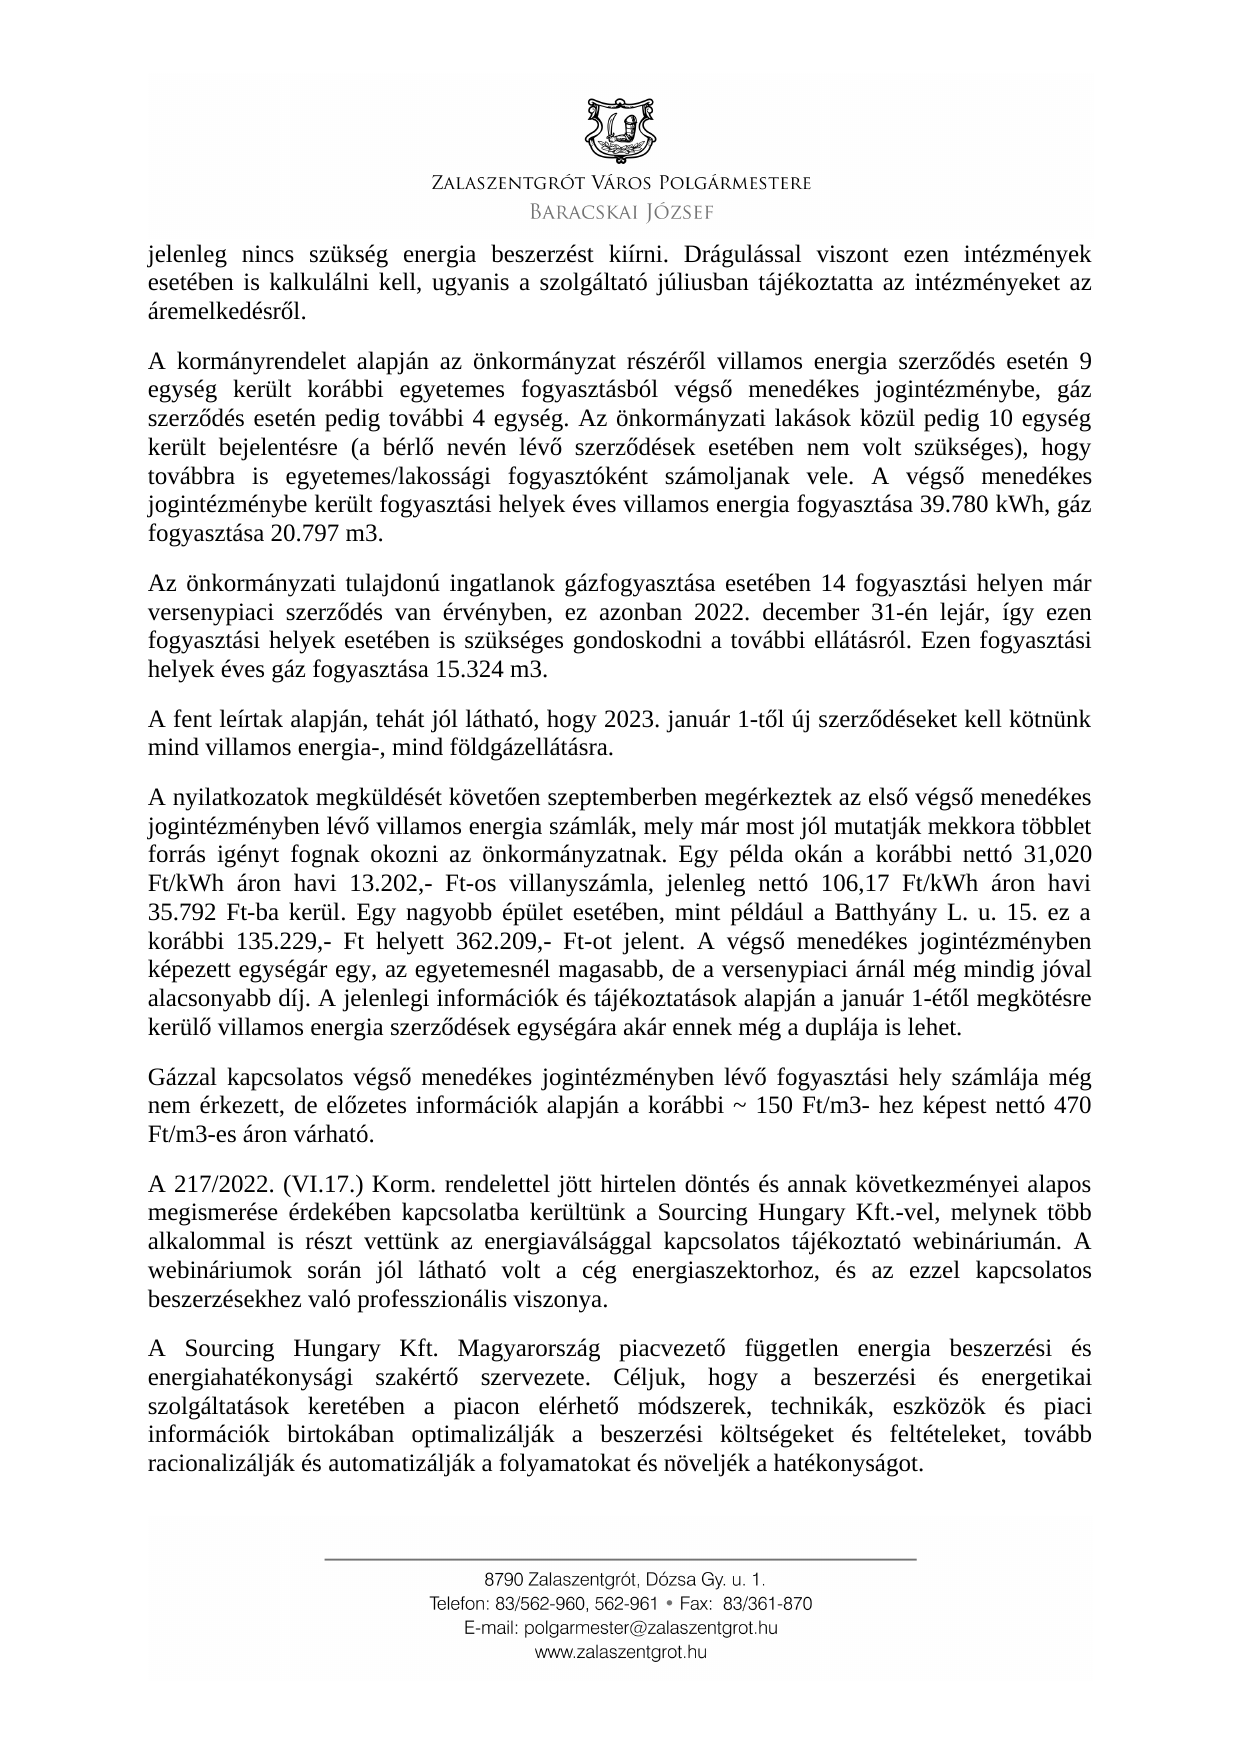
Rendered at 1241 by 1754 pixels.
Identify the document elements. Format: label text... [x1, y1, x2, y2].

picture [147, 1516, 1094, 1681]
text A Sourcing Hungary Kft. Magyarország piacvezető független energia beszerzési és energiahatékonysági szakértő szervezete. Céljuk, hogy a beszerzési és energetikai szolgáltatások keretében a piacon elérhető módszerek, technikák, eszközök és piaci információk birtokában optimalizálják a beszerzési költségeket és feltételeket, tovább racionalizálják és automatizálják a folyamatokat és növeljék a hatékonyságot. [148, 1333, 1093, 1477]
text Az önkormányzati tulajdonú ingatlanok gázfogyasztása esetében 14 fogyasztási helyen már versenypiaci szerződés van érvényben, ez azonban 2022. december 31-én lejár, így ezen fogyasztási helyek esetében is szükséges gondoskodni a további ellátásról. Ezen fogyasztási helyek éves gáz fogyasztása 15.324 m3. [148, 568, 1093, 683]
text A fent leírtak alapján, tehát jól látható, hogy 2023. január 1-től új szerződéseket kell kötnünk mind villamos energia-, mind földgázellátásra. [148, 704, 1093, 761]
text A kormányrendelet alapján az önkormányzat részéről villamos energia szerződés esetén 9 egység került korábbi egyetemes fogyasztásból végső menedékes jogintézménybe, gáz szerződés esetén pedig további 4 egység. Az önkormányzati lakások közül pedig 10 egység került bejelentésre (a bérlő nevén lévő szerződések esetében nem volt szükséges), hogy továbbra is egyetemes/lakossági fogyasztóként számoljanak vele. A végső menedékes jogintézménybe került fogyasztási helyek éves villamos energia fogyasztása 39.780 kWh, gáz fogyasztása 20.797 m3. [148, 346, 1093, 547]
picture [147, 73, 1094, 239]
text Gázzal kapcsolatos végső menedékes jogintézményben lévő fogyasztási hely számlája még nem érkezett, de előzetes információk alapján a korábbi ~ 150 Ft/m3- hez képest nettó 470 Ft/m3-es áron várható. [148, 1062, 1093, 1148]
text A 217/2022. (VI.17.) Korm. rendelettel jött hirtelen döntés és annak következményei alapos megismerése érdekében kapcsolatba kerültünk a Sourcing Hungary Kft.-vel, melynek több alkalommal is részt vettünk az energiaválsággal kapcsolatos tájékoztató webináriumán. A webináriumok során jól látható volt a cég energiaszektorhoz, és az ezzel kapcsolatos beszerzésekhez való professzionális viszonya. [148, 1169, 1093, 1312]
text A nyilatkozatok megküldését követően szeptemberben megérkeztek az első végső menedékes jogintézményben lévő villamos energia számlák, mely már most jól mutatják mekkora többlet forrás igényt fognak okozni az önkormányzatnak. Egy példa okán a korábbi nettó 31,020 Ft/kWh áron havi 13.202,- Ft-os villanyszámla, jelenleg nettó 106,17 Ft/kWh áron havi 35.792 Ft-ba kerül. Egy nagyobb épület esetében, mint például a Batthyány L. u. 15. ez a korábbi 135.229,- Ft helyett 362.209,- Ft-ot jelent. A végső menedékes jogintézményben képezett egységár egy, az egyetemesnél magasabb, de a versenypiaci árnál még mindig jóval alacsonyabb díj. A jelenlegi információk és tájékoztatások alapján a január 1-étől megkötésre kerülő villamos energia szerződések egységára akár ennek még a duplája is lehet. [148, 782, 1093, 1041]
